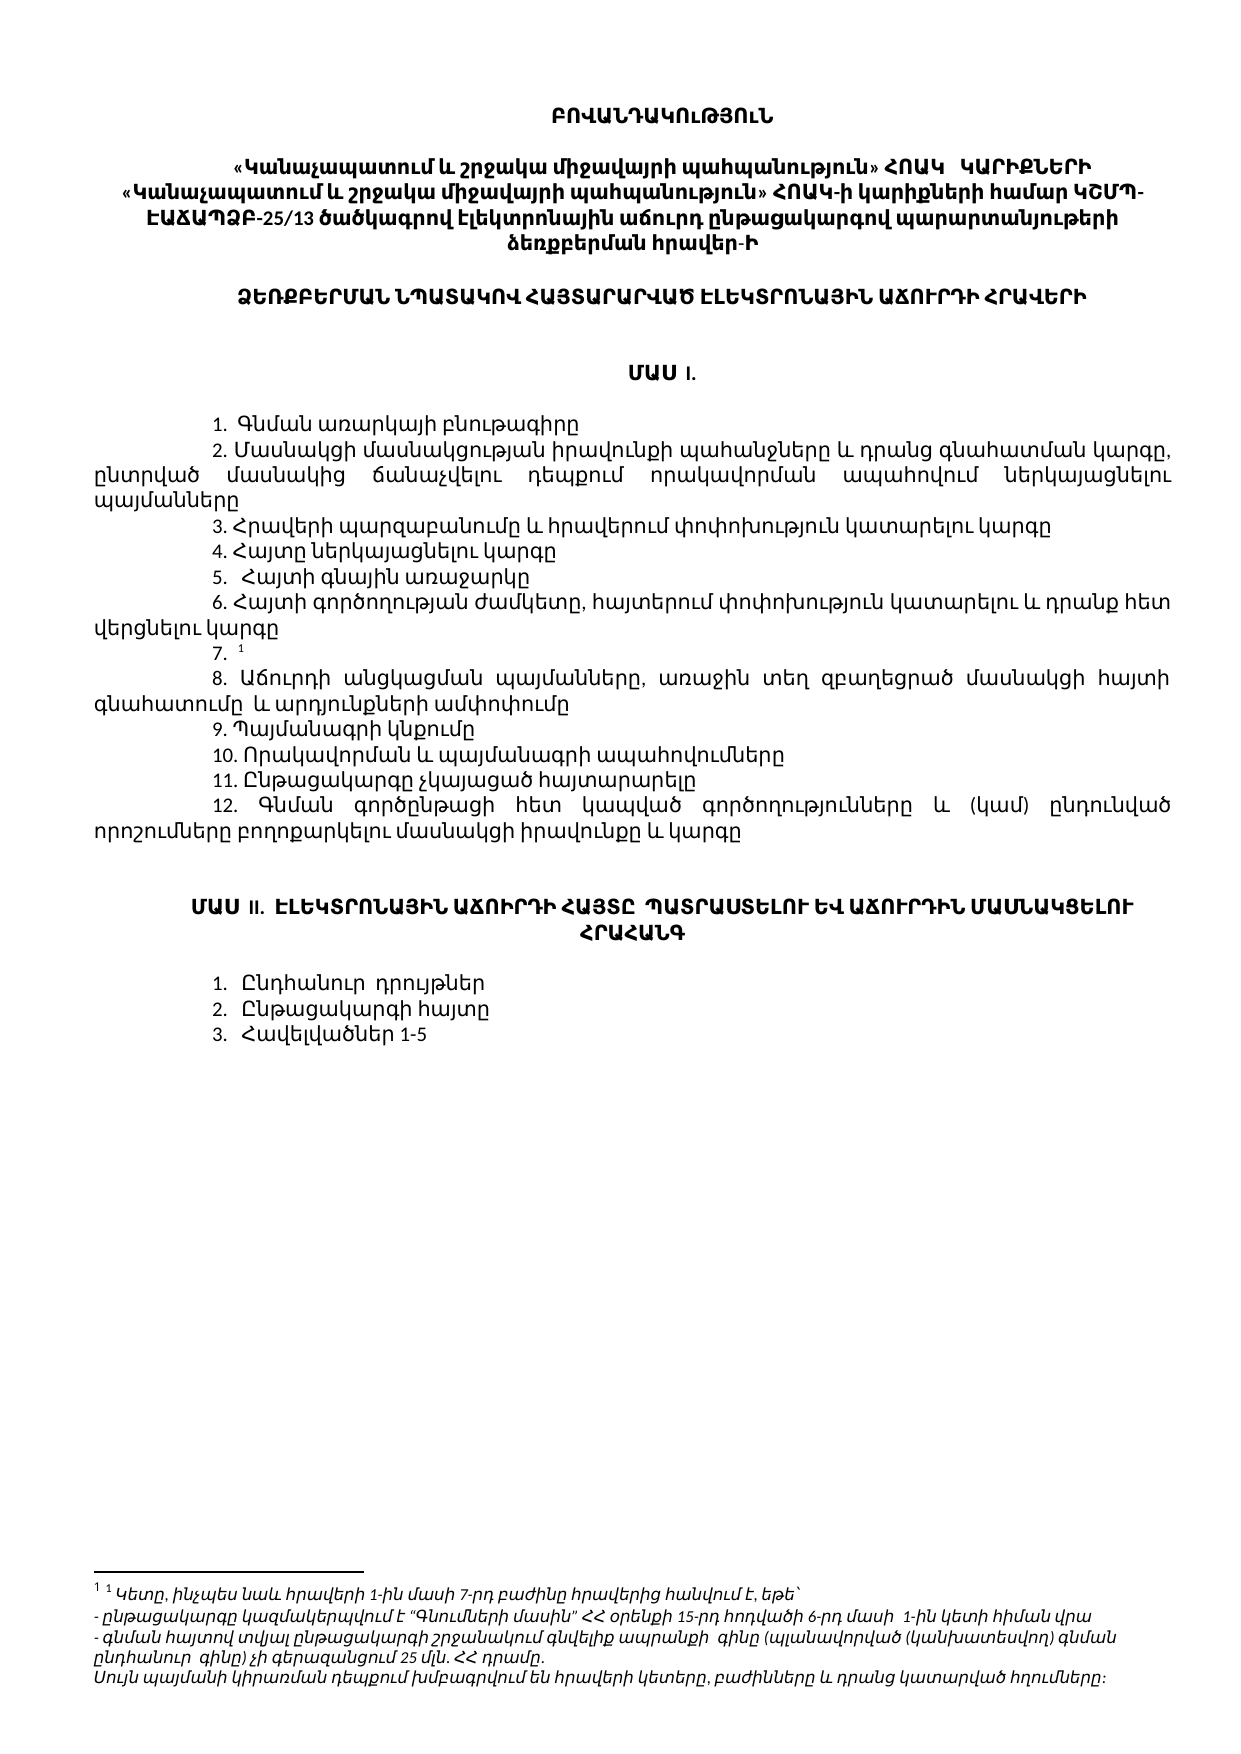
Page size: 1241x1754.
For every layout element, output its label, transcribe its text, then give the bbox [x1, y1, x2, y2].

text «Կանաչապատում և շրջակա միջավայրի պահպանություն» ՀՈԱԿ ԿԱՐԻՔՆԵՐԻ «Կանաչապատում և շրջակա միջավայրի պահպանություն» ՀՈԱԿ-ի կարիքների համար ԿՇՄՊ-ԷԱՃԱՊՁԲ-25/13 ծածկագրով էլեկտրոնային աճուրդ ընթացակարգով պարարտանյութերի ձեռքբերման հրավեր-Ի [94, 154, 1171, 256]
text 1. Գնման առարկայի բնութագիրը [94, 411, 1171, 437]
text 1. Ընդհանուր դրույթներ [94, 971, 1171, 996]
text 4. Հայտը ներկայացնելու կարգը [94, 538, 1171, 564]
text ՁԵՌՔԲԵՐՄԱՆ ՆՊԱՏԱԿՈՎ ՀԱՅՏԱՐԱՐՎԱԾ ԷԼԵԿՏՐՈՆԱՅԻՆ ԱՃՈՒՐԴԻ ՀՐԱՎԵՐԻ [94, 284, 1171, 310]
text 2. Մասնակցի մասնակցության իրավունքի պահանջները և դրանց գնահատման կարգը, ընտրված մասնակից ճանաչվելու դեպքում որակավորման ապահովում ներկայացնելու պայմանները [94, 437, 1171, 513]
text ԲՈՎԱՆԴԱԿՈւԹՅՈւՆ [94, 103, 1171, 128]
text 6. Հայտի գործողության ժամկետը, հայտերում փոփոխություն կատարելու և դրանք հետ վերցնելու կարգը [94, 589, 1171, 640]
text 11. Ընթացակարգը չկայացած հայտարարելը [94, 767, 1171, 793]
text 12. Գնման գործընթացի հետ կապված գործողությունները և (կամ) ընդունված որոշումները բողոքարկելու մասնակցի իրավունքը և կարգը [94, 793, 1171, 843]
text ՄԱՍ II. ԷԼԵԿՏՐՈՆԱՅԻՆ ԱՃՈԻՐԴԻ ՀԱՅՏԸ ՊԱՏՐԱՍՏԵԼՈՒ ԵՎ ԱՃՈՒՐԴԻՆ ՄԱՍՆԱԿՑԵԼՈՒ ՀՐԱՀԱՆԳ [94, 894, 1171, 945]
text 5. Հայտի գնային առաջարկը [94, 564, 1171, 589]
text 10. Որակավորման և պայմանագրի ապահովումները [94, 742, 1171, 767]
text ՄԱՍ I. [94, 361, 1171, 386]
text 9. Պայմանագրի կնքումը [94, 716, 1171, 742]
text 3. Հրավերի պարզաբանումը և հրավերում փոփոխություն կատարելու կարգը [94, 513, 1171, 538]
text 8. Աճուրդի անցկացման պայմանները, առաջին տեղ զբաղեցրած մասնակցի հայտի գնահատումը և արդյունքների ամփոփումը [94, 666, 1171, 716]
text 2. Ընթացակարգի հայտը [94, 996, 1171, 1021]
text 7. 1 [94, 640, 1171, 666]
text 3. Հավելվածներ 1-5 [94, 1021, 1171, 1047]
